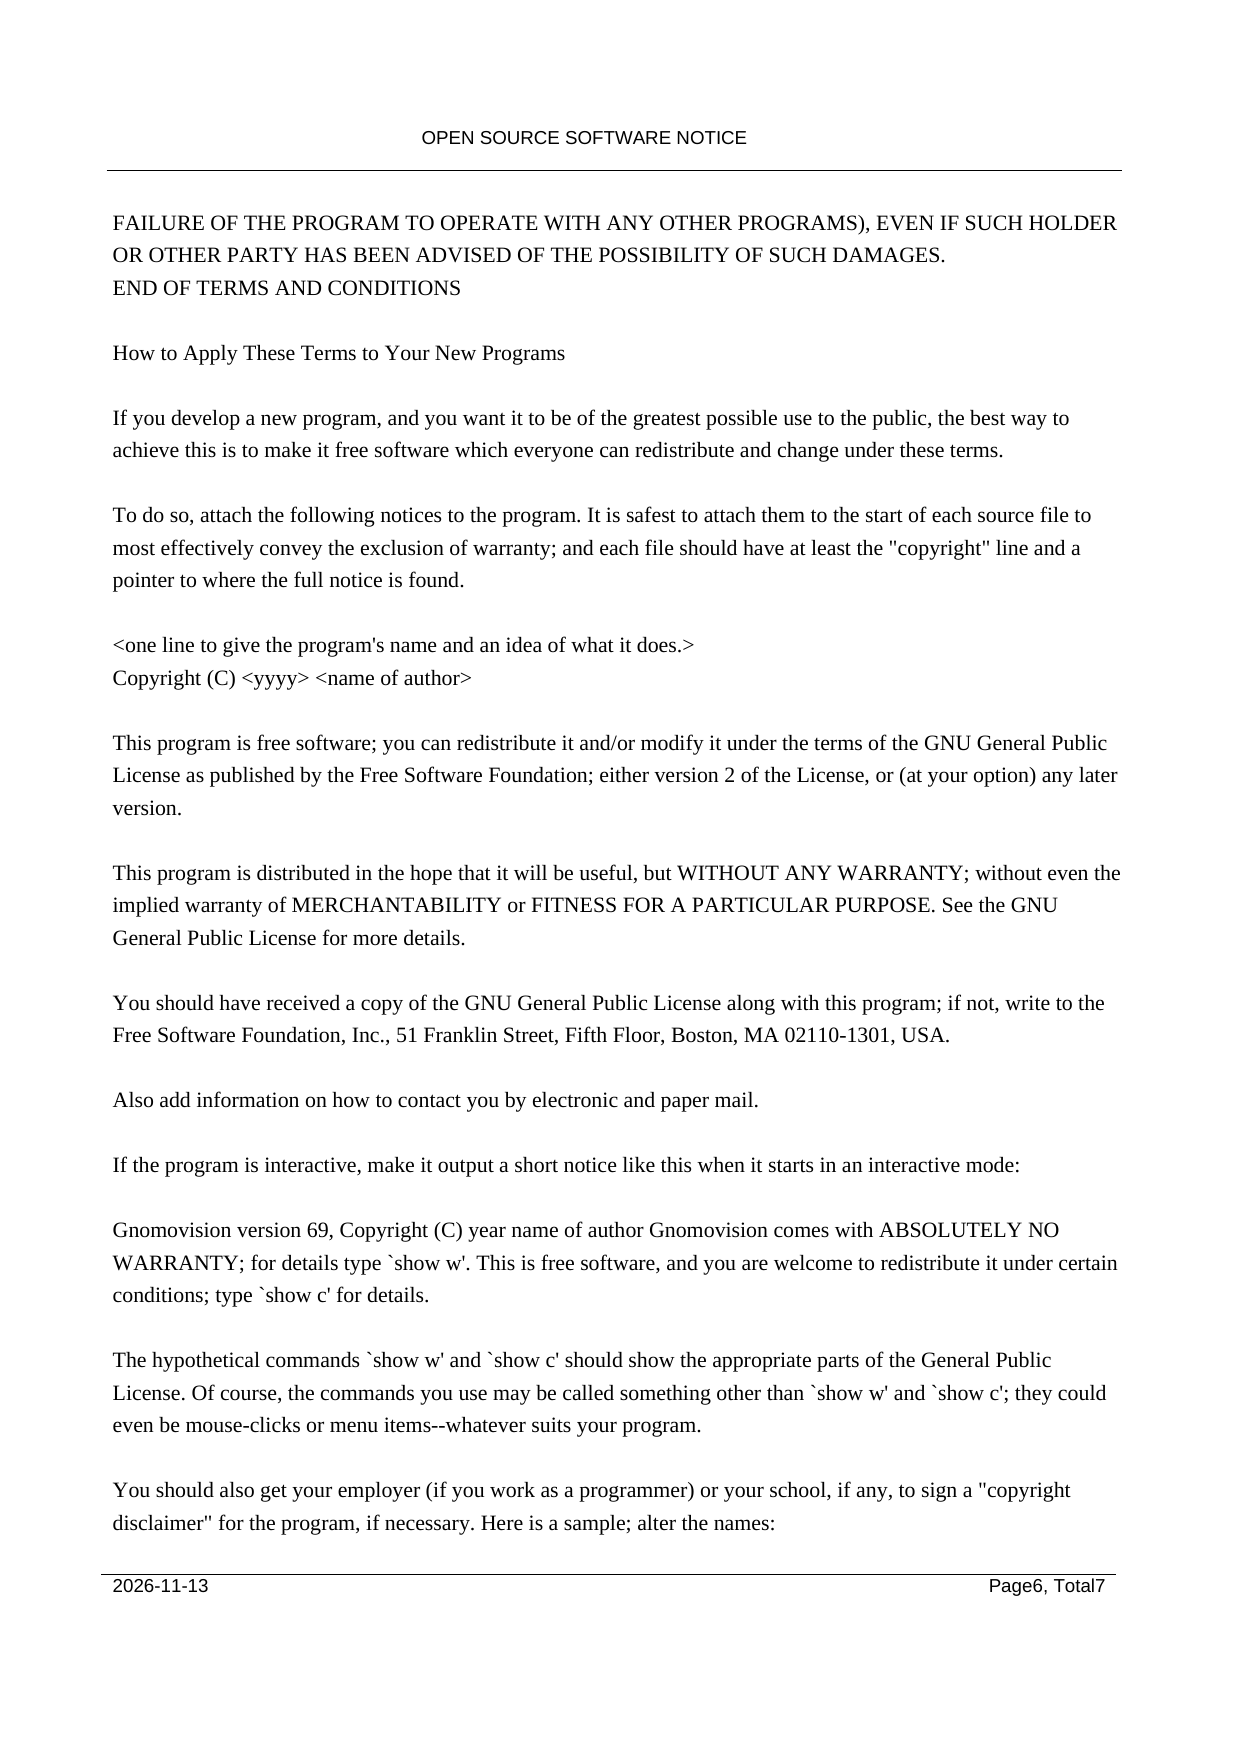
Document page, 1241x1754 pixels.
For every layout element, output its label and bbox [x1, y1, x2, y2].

text [112, 206, 1128, 1539]
